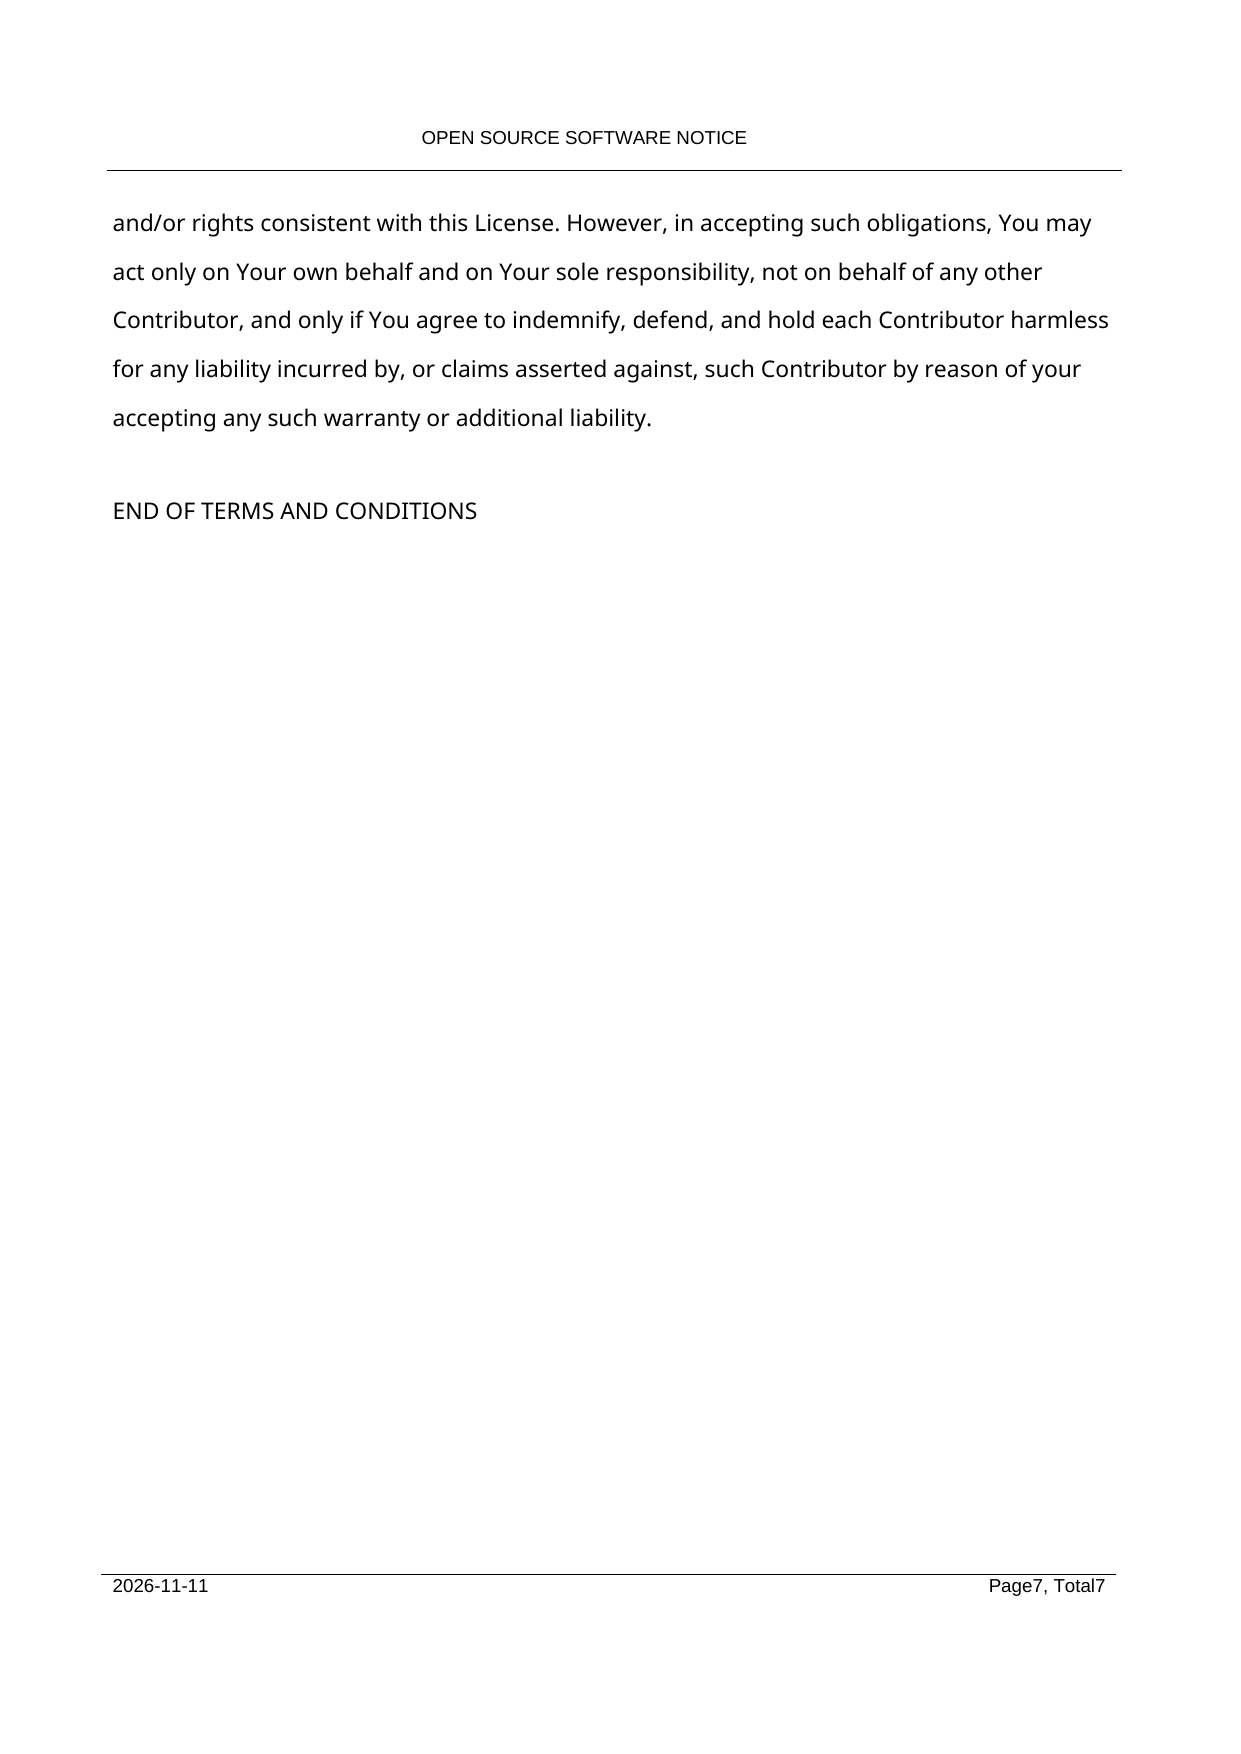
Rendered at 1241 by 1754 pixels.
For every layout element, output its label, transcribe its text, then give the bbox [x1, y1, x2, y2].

text END OF TERMS AND CONDITIONS [112, 494, 1128, 527]
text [112, 206, 1128, 434]
